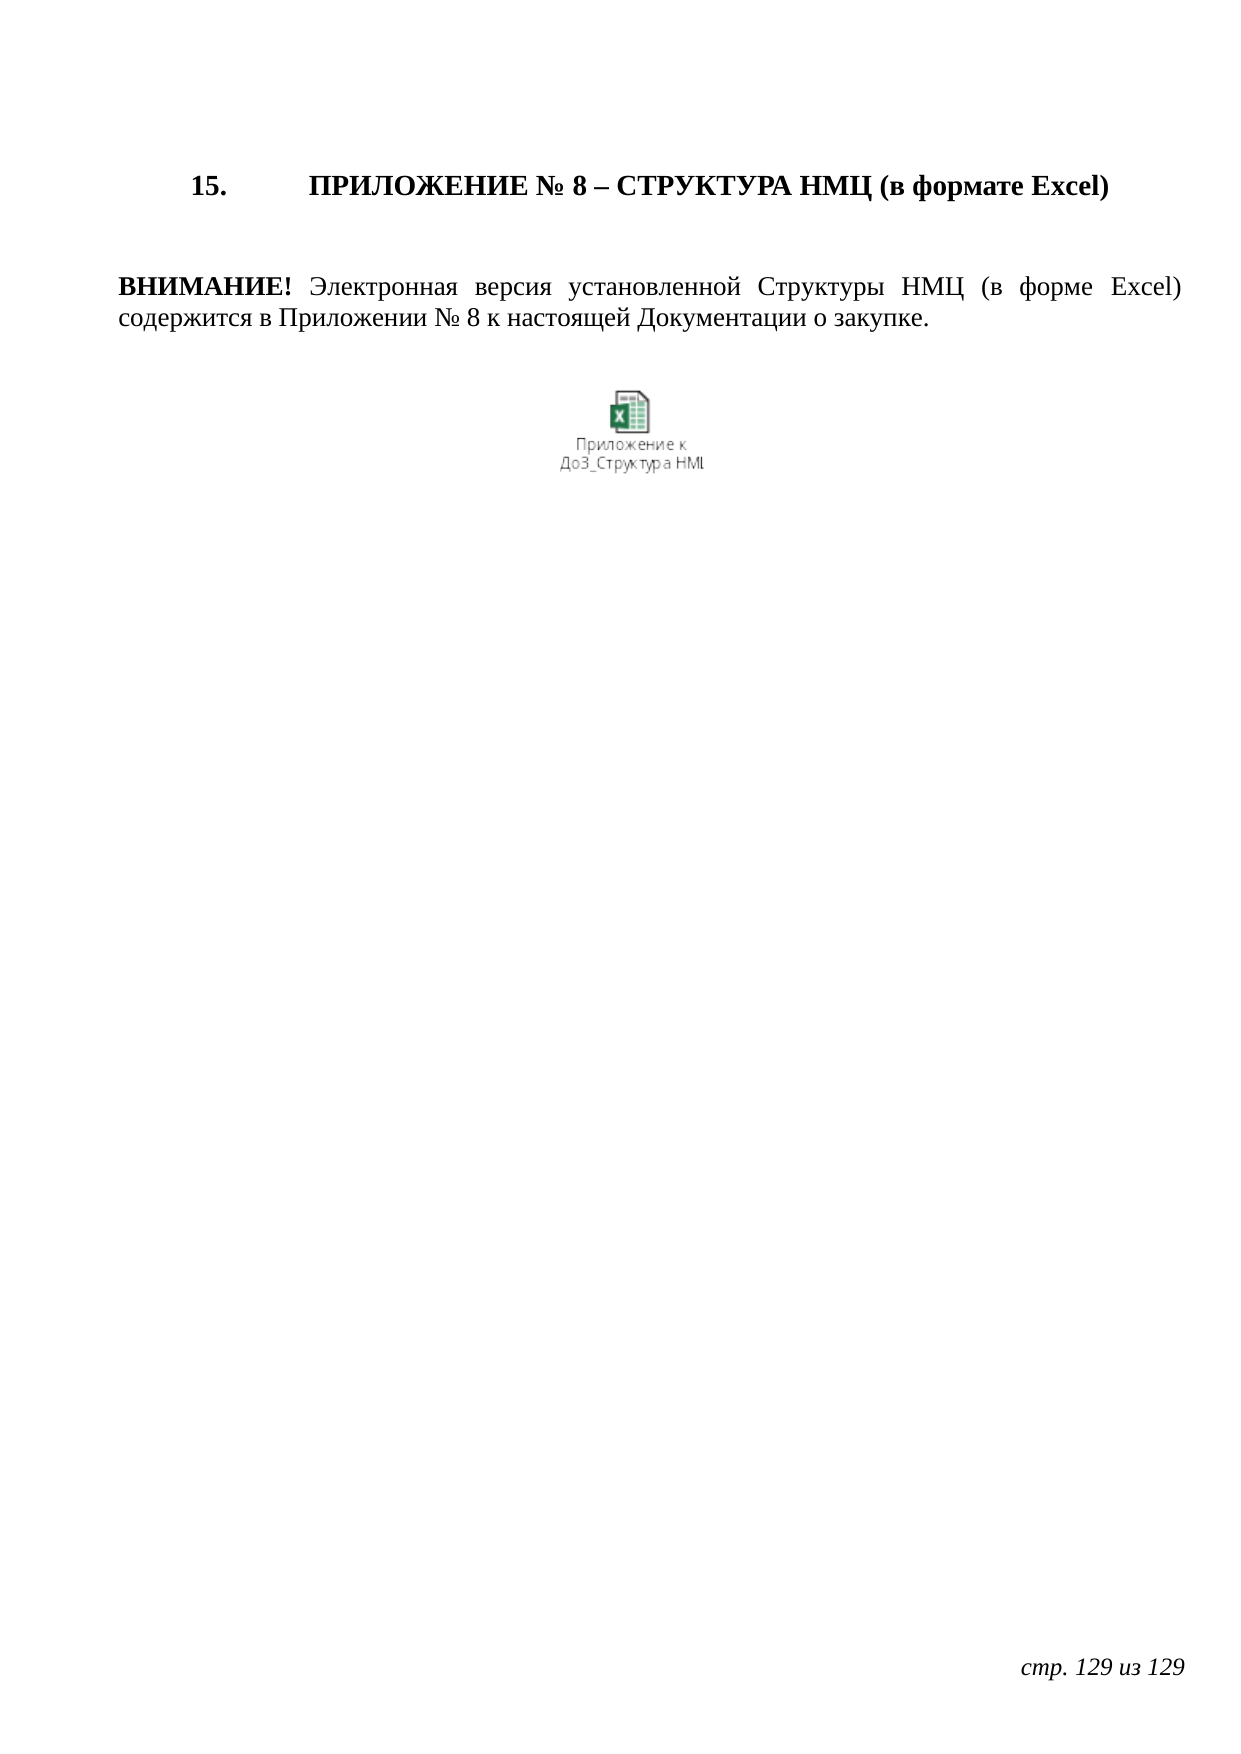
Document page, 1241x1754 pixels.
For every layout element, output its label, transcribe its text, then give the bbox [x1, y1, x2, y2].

text ВНИМАНИЕ! Электронная версия установленной Структуры НМЦ (в форме Excel) содержится в Приложении № 8 к настоящей Документации о закупке. [118, 270, 1181, 333]
subtitle ПРИЛОЖЕНИЕ № 8 – СТРУКТУРА НМЦ (в формате Excel) [118, 168, 1181, 202]
